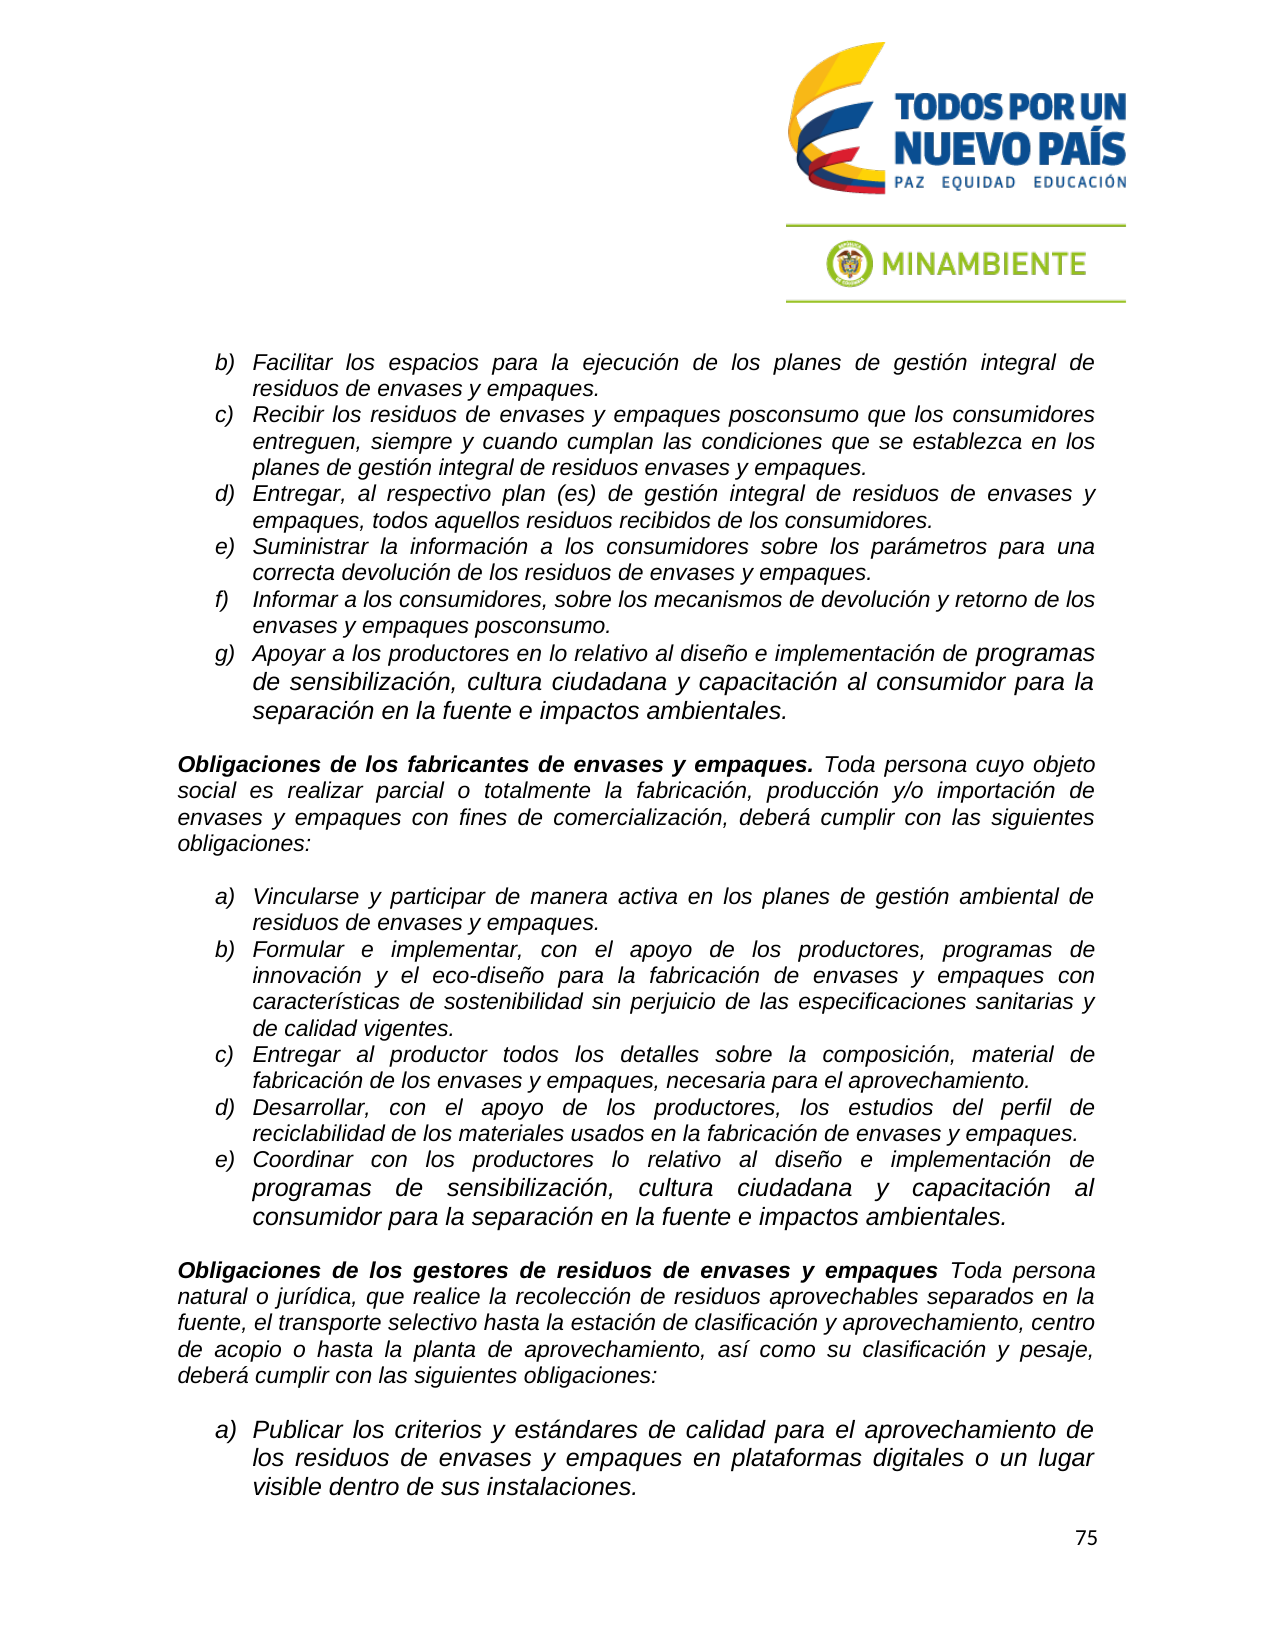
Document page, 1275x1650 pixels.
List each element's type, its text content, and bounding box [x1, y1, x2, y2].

list Entregar al productor todos los detalles sobre la composición, material de fabricación de los envases y empaques, necesaria para el aprovechamiento. [215, 1041, 1098, 1094]
list Informar a los consumidores, sobre los mecanismos de devolución y retorno de los envases y empaques posconsumo. [215, 586, 1098, 638]
list Coordinar con los productores lo relativo al diseño e implementación de programas de sensibilización, cultura ciudadana y capacitación al consumidor para la separación en la fuente e impactos ambientales. [215, 1146, 1098, 1230]
list Formular e implementar, con el apoyo de los productores, programas de innovación y el eco-diseño para la fabricación de envases y empaques con características de sostenibilidad sin perjuicio de las especificaciones sanitarias y de calidad vigentes. [215, 936, 1098, 1041]
list Recibir los residuos de envases y empaques posconsumo que los consumidores entreguen, siempre y cuando cumplan las condiciones que se establezca en los planes de gestión integral de residuos envases y empaques. [215, 401, 1098, 480]
text Obligaciones de los fabricantes de envases y empaques. Toda persona cuyo objeto social es realizar parcial o totalmente la fabricación, producción y/o importación de envases y empaques con fines de comercialización, deberá cumplir con las siguientes obligaciones: [177, 751, 1098, 856]
list Entregar, al respectivo plan (es) de gestión integral de residuos de envases y empaques, todos aquellos residuos recibidos de los consumidores. [215, 480, 1098, 533]
list Publicar los criterios y estándares de calidad para el aprovechamiento de los residuos de envases y empaques en plataformas digitales o un lugar visible dentro de sus instalaciones. [215, 1415, 1098, 1501]
list Suministrar la información a los consumidores sobre los parámetros para una correcta devolución de los residuos de envases y empaques. [215, 533, 1098, 586]
list Desarrollar, con el apoyo de los productores, los estudios del perfil de reciclabilidad de los materiales usados en la fabricación de envases y empaques. [215, 1094, 1098, 1146]
text Obligaciones de los gestores de residuos de envases y empaques Toda persona natural o jurídica, que realice la recolección de residuos aprovechables separados en la fuente, el transporte selectivo hasta la estación de clasificación y aprovechamiento, centro de acopio o hasta la planta de aprovechamiento, así como su clasificación y pesaje, deberá cumplir con las siguientes obligaciones: [177, 1257, 1098, 1388]
list Vincularse y participar de manera activa en los planes de gestión ambiental de residuos de envases y empaques. [215, 883, 1098, 936]
list Facilitar los espacios para la ejecución de los planes de gestión integral de residuos de envases y empaques. [215, 348, 1098, 401]
picture [785, 42, 1127, 303]
list Apoyar a los productores en lo relativo al diseño e implementación de programas de sensibilización, cultura ciudadana y capacitación al consumidor para la separación en la fuente e impactos ambientales. [215, 638, 1098, 725]
